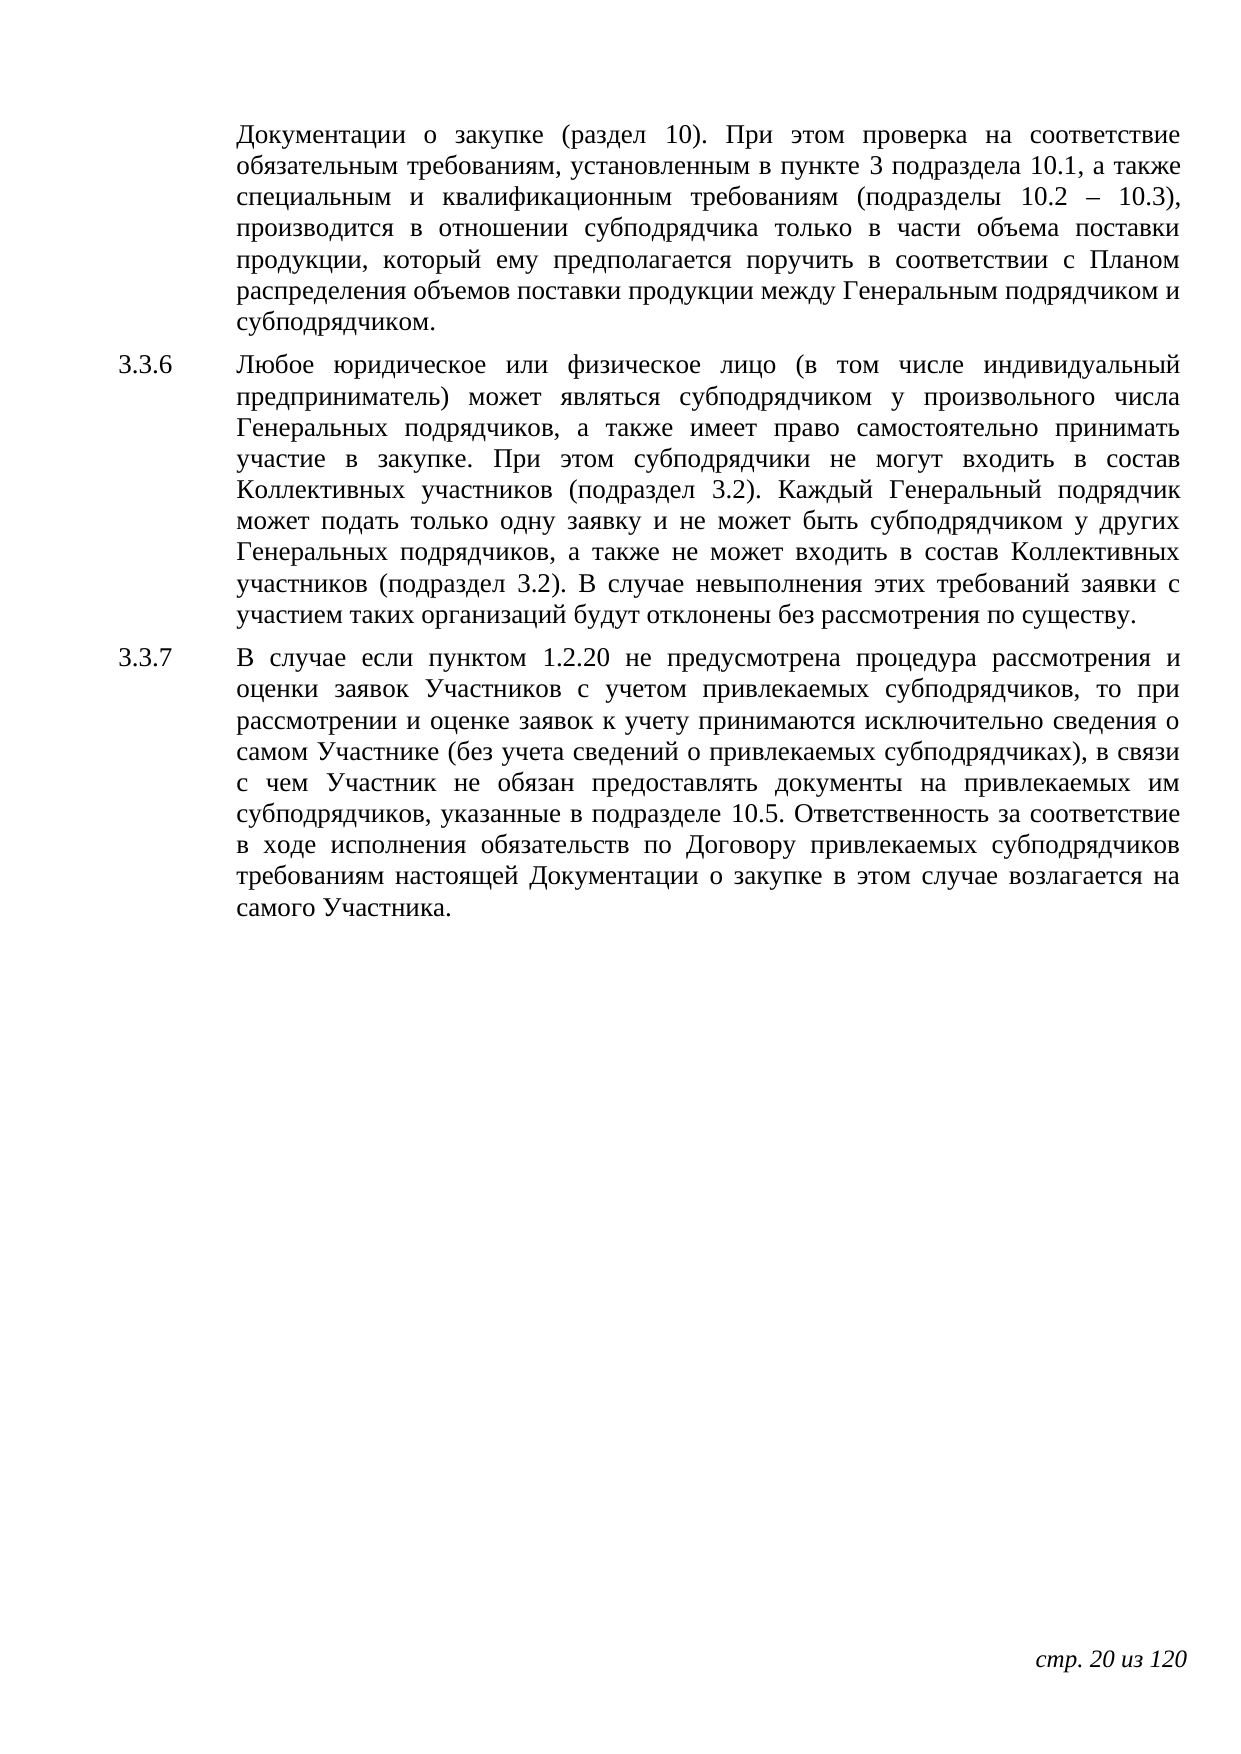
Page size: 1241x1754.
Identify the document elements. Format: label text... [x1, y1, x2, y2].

text В случае если пунктом 1.2.20 не предусмотрена процедура рассмотрения и оценки заявок Участников с учетом привлекаемых субподрядчиков, то при рассмотрении и оценке заявок к учету принимаются исключительно сведения о самом Участнике (без учета сведений о привлекаемых субподрядчиках), в связи с чем Участник не обязан предоставлять документы на привлекаемых им субподрядчиков, указанные в подразделе 10.5. Ответственность за соответствие в ходе исполнения обязательств по Договору привлекаемых субподрядчиков требованиям настоящей Документации о закупке в этом случае возлагается на самого Участника. [118, 641, 1181, 922]
text Любое юридическое или физическое лицо (в том числе индивидуальный предприниматель) может являться субподрядчиком у произвольного числа Генеральных подрядчиков, а также имеет право самостоятельно принимать участие в закупке. При этом субподрядчики не могут входить в состав Коллективных участников (подраздел 3.2). Каждый Генеральный подрядчик может подать только одну заявку и не может быть субподрядчиком у других Генеральных подрядчиков, а также не может входить в состав Коллективных участников (подраздел 3.2). В случае невыполнения этих требований заявки с участием таких организаций будут отклонены без рассмотрения по существу. [118, 349, 1181, 629]
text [118, 118, 1181, 336]
